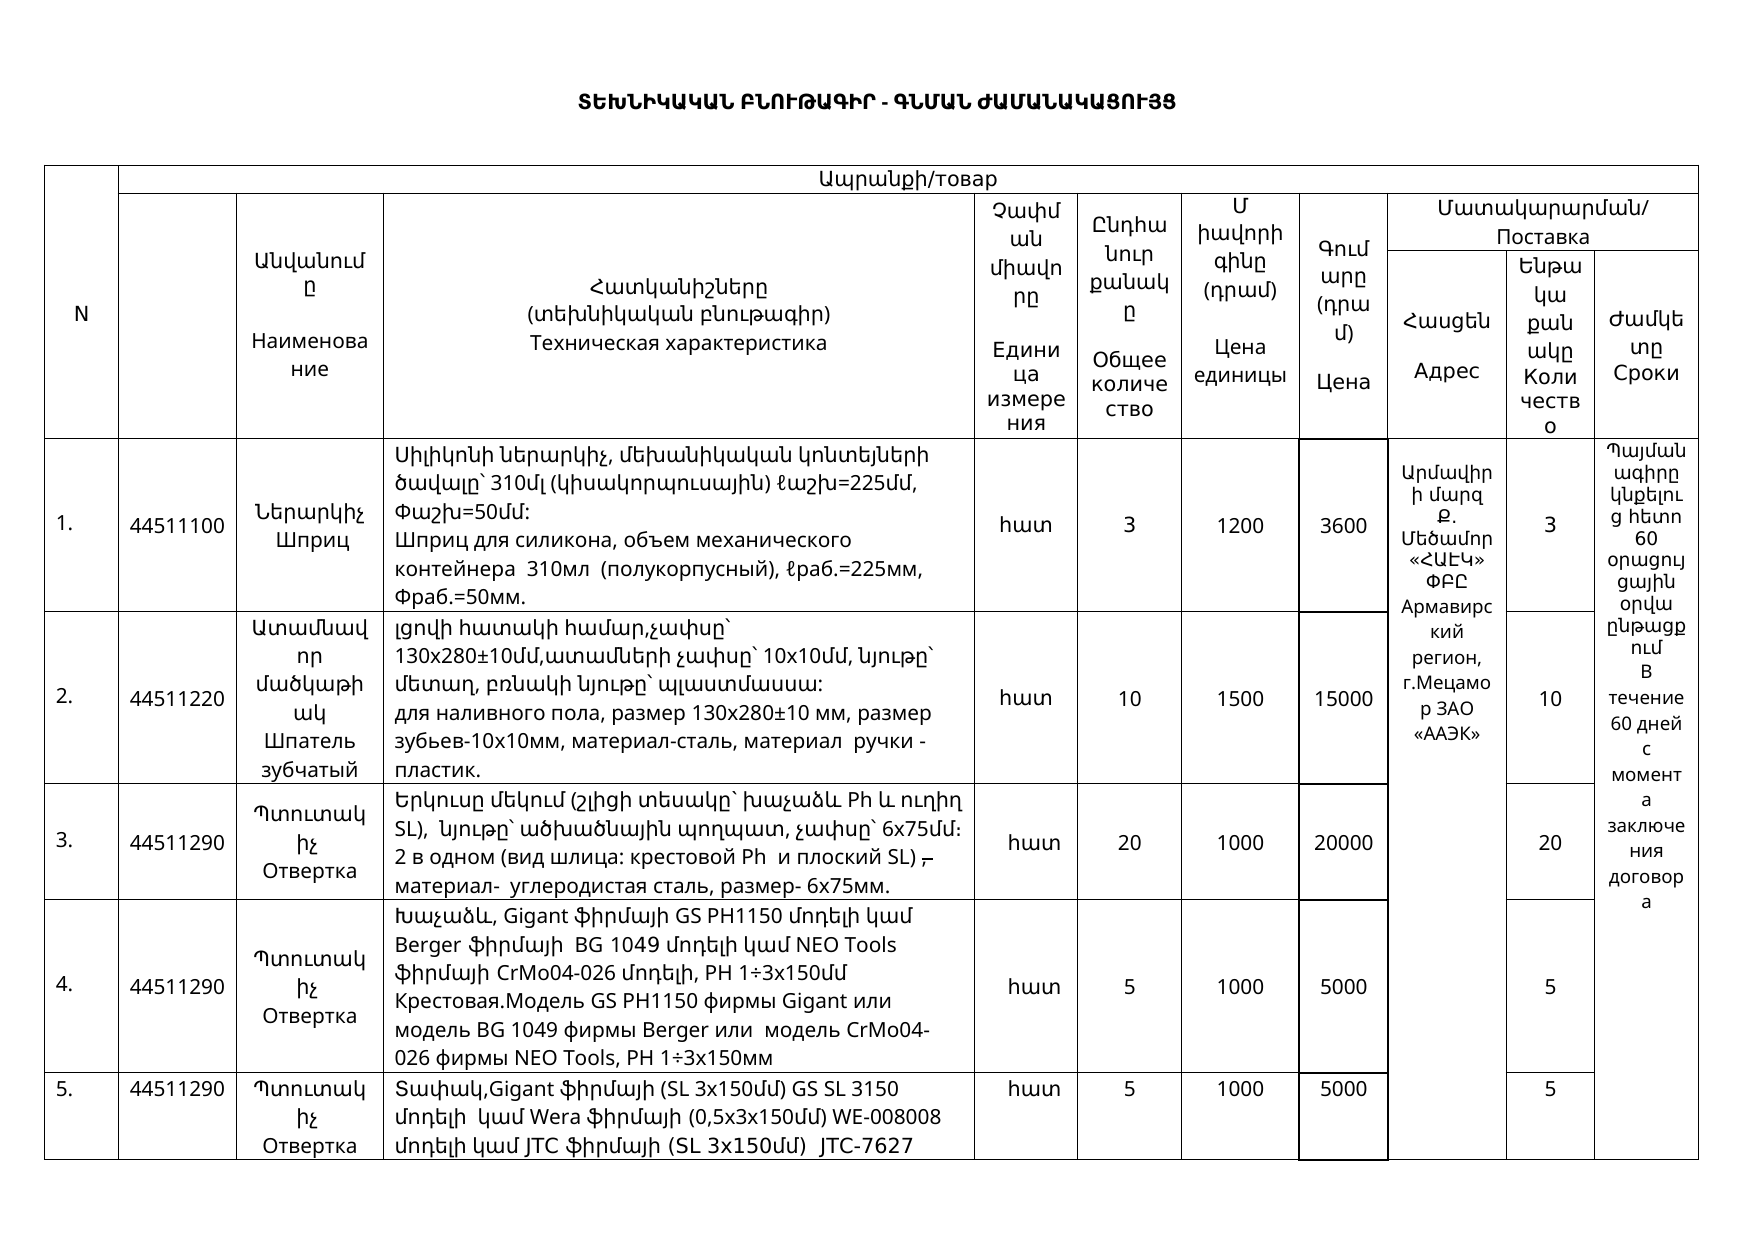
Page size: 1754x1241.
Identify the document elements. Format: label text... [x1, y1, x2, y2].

table_cell Ընդհանուր քանակը Общее количество [1078, 194, 1181, 438]
table_cell Երկուսը մեկում (շլիցի տեսակը` խաչաձև Ph և ուղիղ SL), նյութը՝ ածխածնային պողպատ, չափսը՝ 6х75մմ։ 2 в одном (вид шлица: крестовой Ph и плоский SL) , материал- углеродистая сталь, размер- 6х75мм. [384, 784, 974, 899]
table_cell լցովի հատակի համար,չափսը՝ 130х280±10մմ,ատամների չափսը՝ 10x10մմ, նյութը՝ մետաղ, բռնակի նյութը՝ պլաստմասսա: для наливного пола, размер 130х280±10 мм, размер зубьев-10х10мм, материал-сталь, материал ручки - пластик. [384, 612, 974, 783]
table_cell հատ [975, 439, 1077, 611]
table_cell 44511290 [119, 1073, 236, 1159]
table_cell 10 [1078, 612, 1181, 783]
table_cell [45, 1073, 118, 1159]
table_header N [45, 166, 118, 438]
text ՏԵԽՆԻԿԱԿԱՆ ԲՆՈՒԹԱԳԻՐ - ԳՆՄԱՆ ԺԱՄԱՆԱԿԱՑՈՒՅՑ [59, 87, 1695, 116]
table_cell Միավորի գինը (դրամ) Цена единицы [1182, 194, 1299, 438]
table_cell 44511290 [119, 784, 236, 899]
table_cell Հատկանիշները (տեխնիկական բնութագիր) Техническая характеристика [384, 194, 974, 438]
table_cell Արմավիրի մարզ Ք. Մեծամոր «ՀԱԷԿ» ՓԲԸ Армавирский регион, г.Мецамор ЗАО «ААЭК» [1389, 439, 1506, 1159]
table_cell 5000 [1300, 901, 1387, 1072]
table_cell հատ [975, 784, 1077, 899]
table_cell 1000 [1182, 900, 1298, 1072]
table_cell 10 [1507, 612, 1594, 783]
table_cell Գումարը (դրամ) Цена [1300, 194, 1387, 438]
table_cell [45, 784, 118, 899]
table_cell 1500 [1182, 612, 1298, 783]
table_cell 5 [1078, 1073, 1181, 1159]
table_cell 5 [1507, 900, 1594, 1072]
table_cell 3 [1507, 439, 1594, 611]
table_cell 1200 [1182, 439, 1298, 611]
table_cell Պտուտակիչ Отвертка [237, 784, 383, 899]
table_cell 20 [1507, 784, 1594, 899]
table_cell Պայմանագիրը կնքելուց հետո 60 օրացույցային օրվա ընթացքում В течение 60 дней с момента заключения договора [1595, 439, 1698, 1159]
table_cell 1000 [1182, 1073, 1298, 1159]
table_cell 15000 [1300, 613, 1387, 783]
table_cell հատ [975, 1073, 1077, 1159]
table_cell Ներարկիչ Шприц [237, 439, 383, 611]
table_cell Մատակարարման/Поставка [1388, 194, 1698, 250]
table_cell 44511290 [119, 900, 236, 1072]
table_cell Սիլիկոնի ներարկիչ, մեխանիկական կոնտեյների ծավալը՝ 310մլ (կիսակորպուսային) ℓաշխ=225մմ, Фաշխ=50մմ: Шприц для силикона, объем механического контейнера 310мл (полукорпусный), ℓраб.=225мм, Фраб.=50мм. [384, 439, 974, 611]
table_cell 3600 [1300, 440, 1387, 611]
table_cell 44511220 [119, 612, 236, 783]
table_cell 5 [1078, 900, 1181, 1072]
table_cell Խաչաձև, Gigant ֆիրմայի GS PH1150 մոդելի կամ Berger ֆիրմայի BG 1049 մոդելի կամ NEO Tools ֆիրմայի CrMo04-026 մոդելի, PH 1÷3x150մմ Крестовая.Модель GS PH1150 фирмы Gigant или модель BG 1049 фирмы Berger или модель CrMo04-026 фирмы NEO Tools, PH 1÷3х150мм [384, 900, 974, 1072]
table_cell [384, 1073, 974, 1159]
table_cell [45, 439, 118, 611]
table_cell [119, 194, 236, 438]
table_cell Անվանումը Наименование [237, 194, 383, 438]
table_header Ապրանքի/товар [119, 166, 1698, 192]
table_cell 1000 [1182, 784, 1298, 899]
table_cell Հասցեն Адрес [1388, 251, 1506, 438]
table_cell 44511100 [119, 439, 236, 611]
table_cell 5 [1507, 1073, 1594, 1159]
table_cell Ենթակա քանակը Количество [1507, 251, 1594, 438]
table_cell Պտուտակիչ Отвертка [237, 1073, 383, 1159]
table_cell Ժամկետը Сроки [1595, 251, 1698, 438]
table_cell 5000 [1300, 1074, 1387, 1159]
table_cell 20000 [1300, 785, 1387, 899]
table_cell 20 [1078, 784, 1181, 899]
table_cell [45, 900, 118, 1072]
table_cell հատ [975, 612, 1077, 783]
table_cell Պտուտակիչ Отвертка [237, 900, 383, 1072]
table_cell [45, 612, 118, 783]
table_cell հատ [975, 900, 1077, 1072]
table_cell 3 [1078, 439, 1181, 611]
table_cell Չափման միավորը Единица измерения [975, 194, 1077, 438]
table_cell Ատամնավոր մածկաթիակ Шпатель зубчатый [237, 612, 383, 783]
